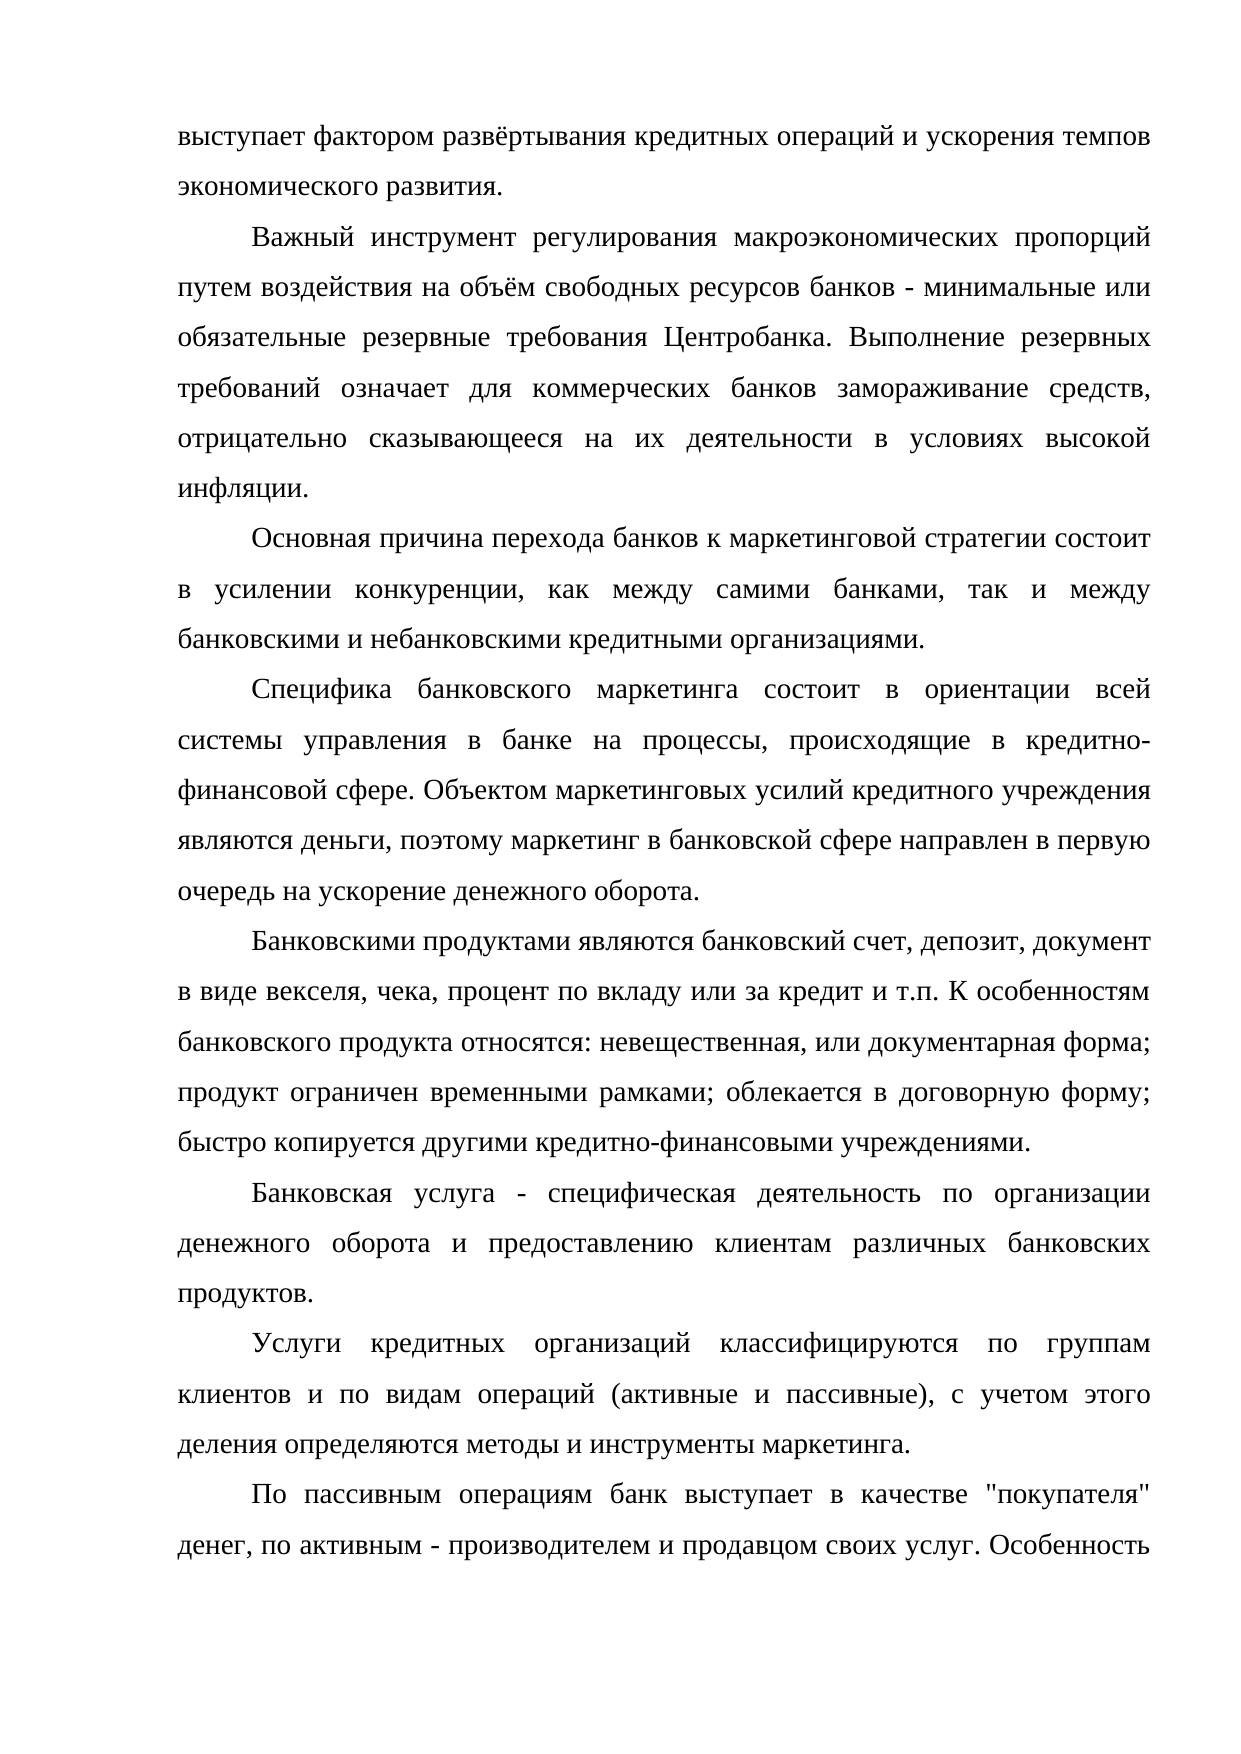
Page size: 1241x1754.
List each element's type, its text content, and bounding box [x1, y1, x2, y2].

text Основная причина перехода банков к маркетинговой стратегии состоит в усилении конкуренции, как между самими банками, так и между банковскими и небанковскими кредитными организациями. [177, 521, 1152, 655]
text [177, 118, 1152, 202]
text Важный инструмент регулирования макроэкономических пропорций путем воздействия на объём свободных ресурсов банков - минимальные или обязательные резервные требования Центробанка. Выполнение резервных требований означает для коммерческих банков замораживание средств, отрицательно сказывающееся на их деятельности в условиях высокой инфляции. [177, 219, 1152, 504]
text Банковскими продуктами являются банковский счет, депозит, документ в виде векселя, чека, процент по вкладу или за кредит и т.п. К особенностям банковского продукта относятся: невещественная, или документарная форма; продукт ограничен временными рамками; облекается в договорную форму; быстро копируется другими кредитно-финансовыми учреждениями. [177, 923, 1152, 1158]
text Специфика банковского маркетинга состоит в ориентации всей системы управления в банке на процессы, происходящие в кредитно-финансовой сфере. Объектом маркетинговых усилий кредитного учреждения являются деньги, поэтому маркетинг в банковской сфере направлен в первую очередь на ускорение денежного оборота. [177, 672, 1152, 906]
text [177, 1477, 1152, 1560]
text Услуги кредитных организаций классифицируются по группам клиентов и по видам операций (активные и пассивные), с учетом этого деления определяются методы и инструменты маркетинга. [177, 1326, 1152, 1460]
text Банковская услуга - специфическая деятельность по организации денежного оборота и предоставлению клиентам различных банковских продуктов. [177, 1175, 1152, 1309]
